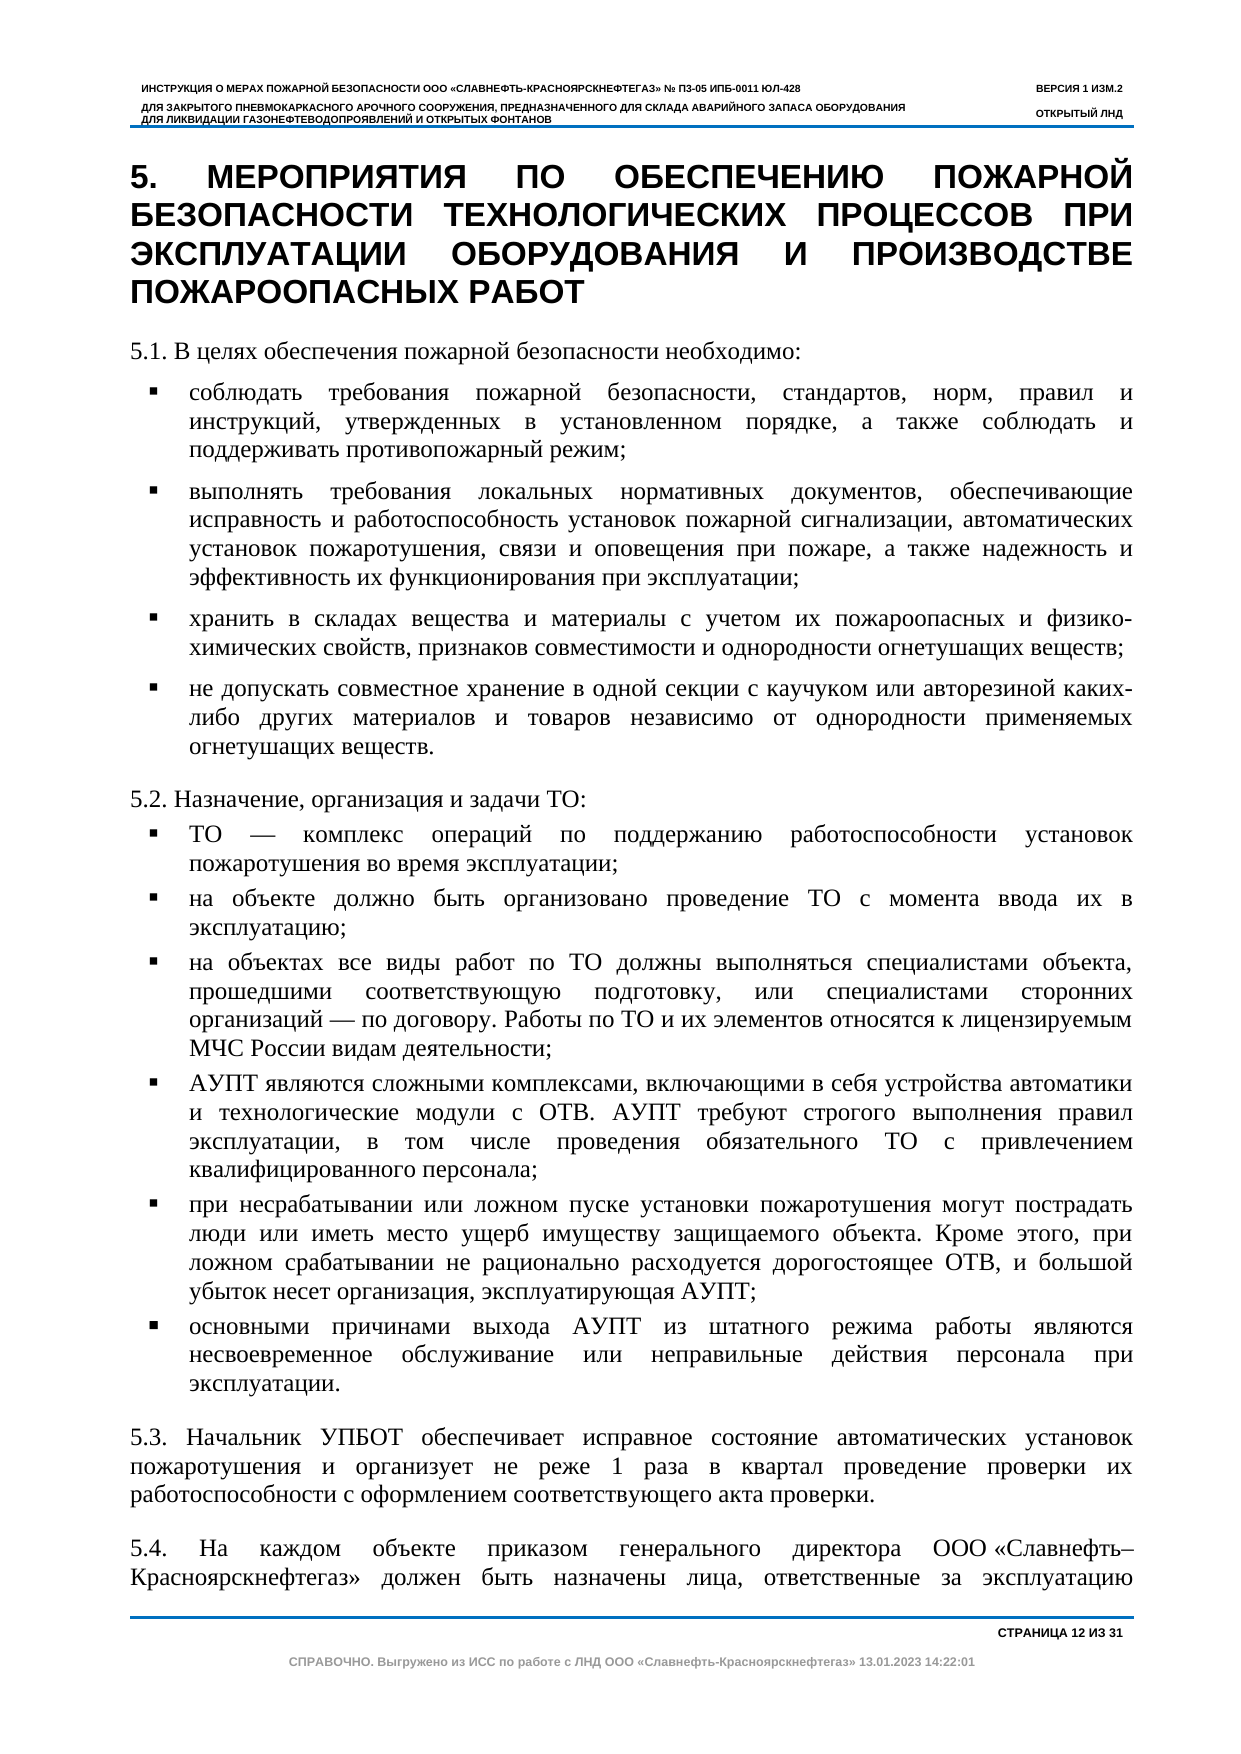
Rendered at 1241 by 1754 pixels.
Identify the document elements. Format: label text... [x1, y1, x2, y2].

text 5.1. В целях обеспечения пожарной безопасности необходимо: [130, 336, 1134, 364]
list ТО — комплекс операций по поддержанию работоспособности установок пожаротушения во время эксплуатации; [148, 819, 1134, 877]
list на объектах все виды работ по ТО должны выполняться специалистами объекта, прошедшими соответствующую подготовку, или специалистами сторонних организаций — по договору. Работы по ТО и их элементов относятся к лицензируемым МЧС России видам деятельности; [148, 947, 1134, 1062]
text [130, 1533, 1134, 1591]
text 5.3. Начальник УПБОТ обеспечивает исправное состояние автоматических установок пожаротушения и организует не реже 1 раза в квартал проведение проверки их работоспособности с оформлением соответствующего акта проверки. [130, 1422, 1134, 1508]
list при несрабатывании или ложном пуске установки пожаротушения могут пострадать люди или иметь место ущерб имуществу защищаемого объекта. Кроме этого, при ложном срабатывании не рационально расходуется дорогостоящее ОТВ, и большой убыток несет организация, эксплуатирующая АУПТ; [148, 1189, 1134, 1304]
list на объекте должно быть организовано проведение ТО с момента ввода их в эксплуатацию; [148, 883, 1134, 941]
text 5.2. Назначение, организация и задачи ТО: [130, 784, 1134, 813]
list соблюдать требования пожарной безопасности, стандартов, норм, правил и инструкций, утвержденных в установленном порядке, а также соблюдать и поддерживать противопожарный режим; [148, 377, 1134, 463]
list не допускать совместное хранение в одной секции с каучуком или авторезиной каких-либо других материалов и товаров независимо от однородности применяемых огнетушащих веществ. [148, 673, 1134, 759]
subtitle 5. МЕРОПРИЯТИЯ ПО ОБЕСПЕЧЕНИЮ ПОЖАРНОЙ БЕЗОПАСНОСТИ ТЕХНОЛОГИЧЕСКИХ ПРОЦЕССОВ ПРИ ЭКСПЛУАТАЦИИ ОБОРУДОВАНИЯ И ПРОИЗВОДСТВЕ ПОЖАРООПАСНЫХ РАБОТ [130, 157, 1134, 311]
list хранить в складах вещества и материалы с учетом их пожароопасных и физико-химических свойств, признаков совместимости и однородности огнетушащих веществ; [148, 603, 1134, 661]
list основными причинами выхода АУПТ из штатного режима работы являются несвоевременное обслуживание или неправильные действия персонала при эксплуатации. [148, 1311, 1134, 1397]
list выполнять требования локальных нормативных документов, обеспечивающие исправность и работоспособность установок пожарной сигнализации, автоматических установок пожаротушения, связи и оповещения при пожаре, а также надежность и эффективность их функционирования при эксплуатации; [148, 476, 1134, 591]
list АУПТ являются сложными комплексами, включающими в себя устройства автоматики и технологические модули с ОТВ. АУПТ требуют строгого выполнения правил эксплуатации, в том числе проведения обязательного ТО с привлечением квалифицированного персонала; [148, 1068, 1134, 1183]
